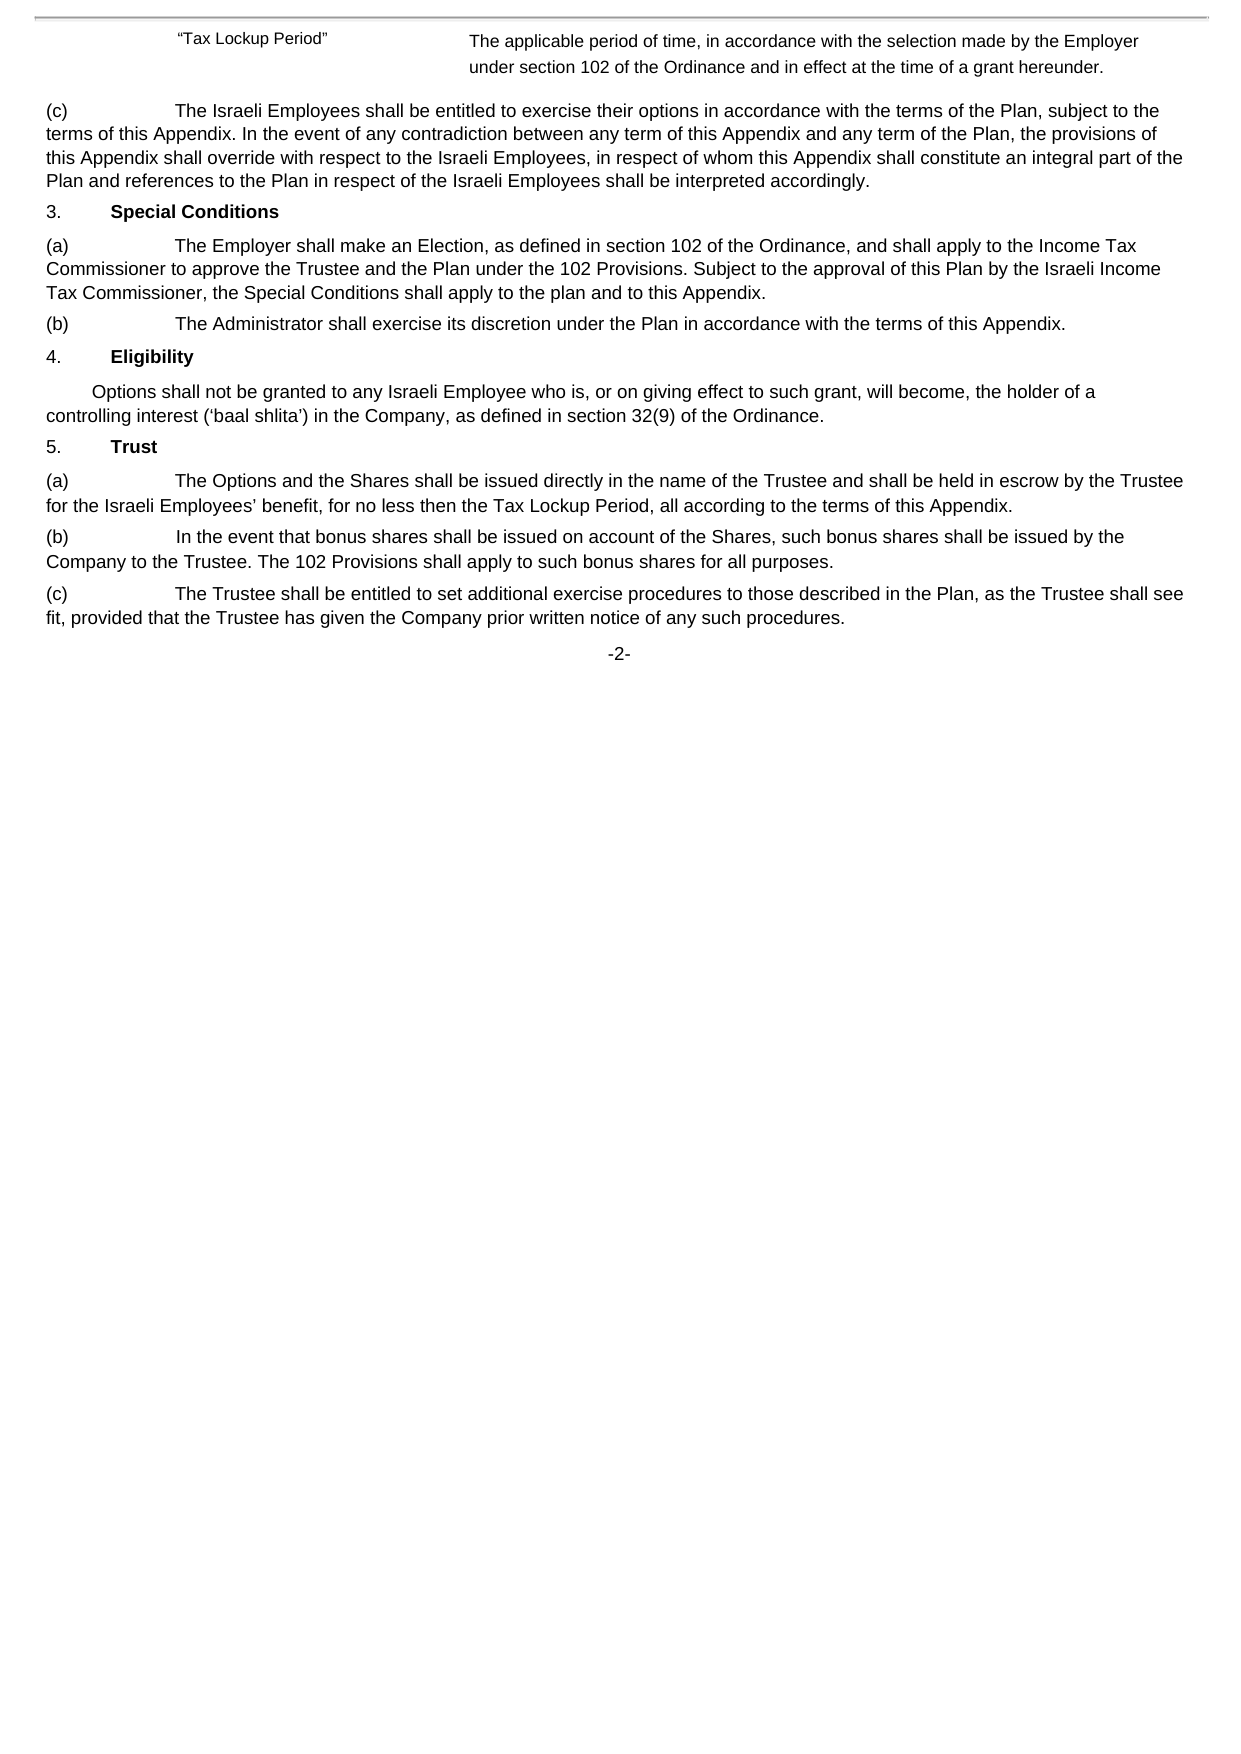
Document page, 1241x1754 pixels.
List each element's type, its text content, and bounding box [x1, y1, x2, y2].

list The Administrator shall exercise its discretion under the Plan in accordance with the terms of this Appendix. [46, 313, 1184, 334]
list Trust [46, 436, 1184, 458]
picture [32, 16, 1210, 23]
list Special Conditions [46, 201, 1184, 222]
text The applicable period of time, in accordance with the selection made by the Employer under section 102 of the Ordinance and in effect at the time of a grant hereunder. [469, 31, 1163, 77]
list The Options and the Shares shall be issued directly in the name of the Trustee and shall be held in escrow by the Trustee for the Israeli Employees’ benefit, for no less then the Tax Lockup Period, all according to the terms of this Appendix. [46, 470, 1184, 517]
text -2- [46, 643, 1192, 664]
list The Employer shall make an Election, as defined in section 102 of the Ordinance, and shall apply to the Income Tax Commissioner to approve the Trustee and the Plan under the 102 Provisions. Subject to the approval of this Plan by the Israeli Income Tax Commissioner, the Special Conditions shall apply to the plan and to this Appendix. [46, 235, 1184, 303]
list The Trustee shall be entitled to set additional exercise procedures to those described in the Plan, as the Trustee shall see fit, provided that the Trustee has given the Company prior written notice of any such procedures. [46, 582, 1184, 629]
list The Israeli Employees shall be entitled to exercise their options in accordance with the terms of the Plan, subject to the terms of this Appendix. In the event of any contradiction between any term of this Appendix and any term of the Plan, the provisions of this Appendix shall override with respect to the Israeli Employees, in respect of whom this Appendix shall constitute an integral part of the Plan and references to the Plan in respect of the Israeli Employees shall be interpreted accordingly. [46, 100, 1184, 191]
text “Tax Lockup Period” [110, 28, 394, 48]
list In the event that bonus shares shall be issued on account of the Shares, such bonus shares shall be issued by the Company to the Trustee. The 102 Provisions shall apply to such bonus shares for all purposes. [46, 526, 1184, 573]
list Eligibility [46, 346, 1184, 368]
text Options shall not be granted to any Israeli Employee who is, or on giving effect to such grant, will become, the holder of a controlling interest (‘baal shlita’) in the Company, as defined in section 32(9) of the Ordinance. [46, 380, 1157, 427]
